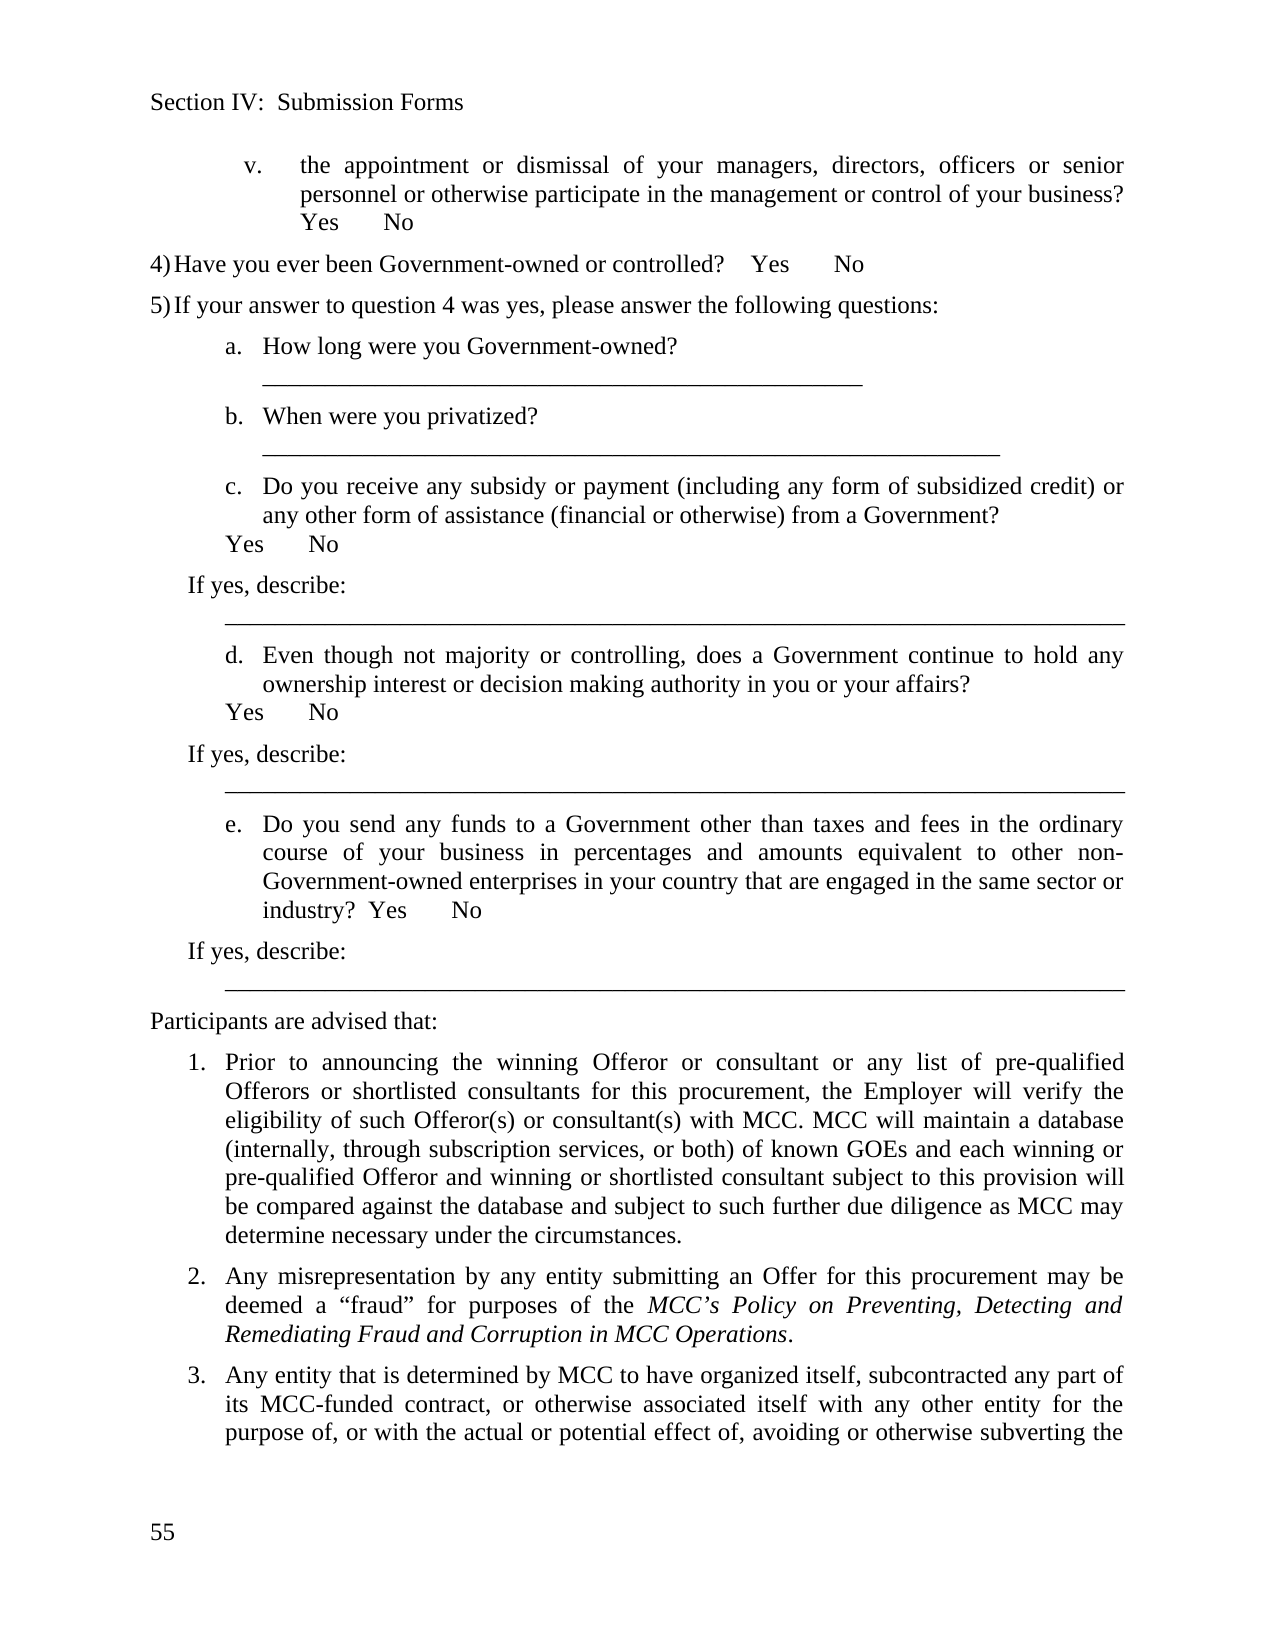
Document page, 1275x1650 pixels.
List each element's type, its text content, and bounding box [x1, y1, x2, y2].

text If yes, describe: ________________________________________________________________________ [187, 739, 1125, 796]
text If yes, describe: ________________________________________________________________________ [187, 570, 1125, 627]
text Participants are advised that: [150, 1006, 1125, 1035]
list Any misrepresentation by any entity submitting an Offer for this procurement may be deemed a “fraud” for purposes of the MCC’s Policy on Preventing, Detecting and Remediating Fraud and Corruption in MCC Operations. [187, 1261, 1125, 1347]
text 4) Have you ever been Government-owned or controlled? Yes  No  [150, 249, 1125, 277]
text Yes  No  [225, 529, 1125, 557]
text 5) If your answer to question 4 was yes, please answer the following questions: [150, 290, 1125, 319]
list Prior to announcing the winning Offeror or consultant or any list of pre-qualified Offerors or shortlisted consultants for this procurement, the Employer will verify the eligibility of such Offeror(s) or consultant(s) with MCC. MCC will maintain a database (internally, through subscription services, or both) of known GOEs and each winning or pre-qualified Offeror and winning or shortlisted consultant subject to this provision will be compared against the database and subject to such further due diligence as MCC may determine necessary under the circumstances. [187, 1047, 1125, 1249]
text Yes  No  [225, 697, 1125, 726]
list Do you send any funds to a Government other than taxes and fees in the ordinary course of your business in percentages and amounts equivalent to other non-Government-owned enterprises in your country that are engaged in the same sector or industry? Yes  No  [225, 809, 1125, 924]
list When were you privatized? ___________________________________________________________ [225, 401, 1125, 459]
list Do you receive any subsidy or payment (including any form of subsidized credit) or any other form of assistance (financial or otherwise) from a Government? [225, 471, 1125, 529]
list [187, 1360, 1125, 1446]
text If yes, describe: ________________________________________________________________________ [187, 936, 1125, 994]
list the appointment or dismissal of your managers, directors, officers or senior personnel or otherwise participate in the management or control of your business? Yes  No  [262, 150, 1125, 236]
list Even though not majority or controlling, does a Government continue to hold any ownership interest or decision making authority in you or your affairs? [225, 640, 1125, 697]
list How long were you Government-owned? ________________________________________________ [225, 331, 1125, 389]
